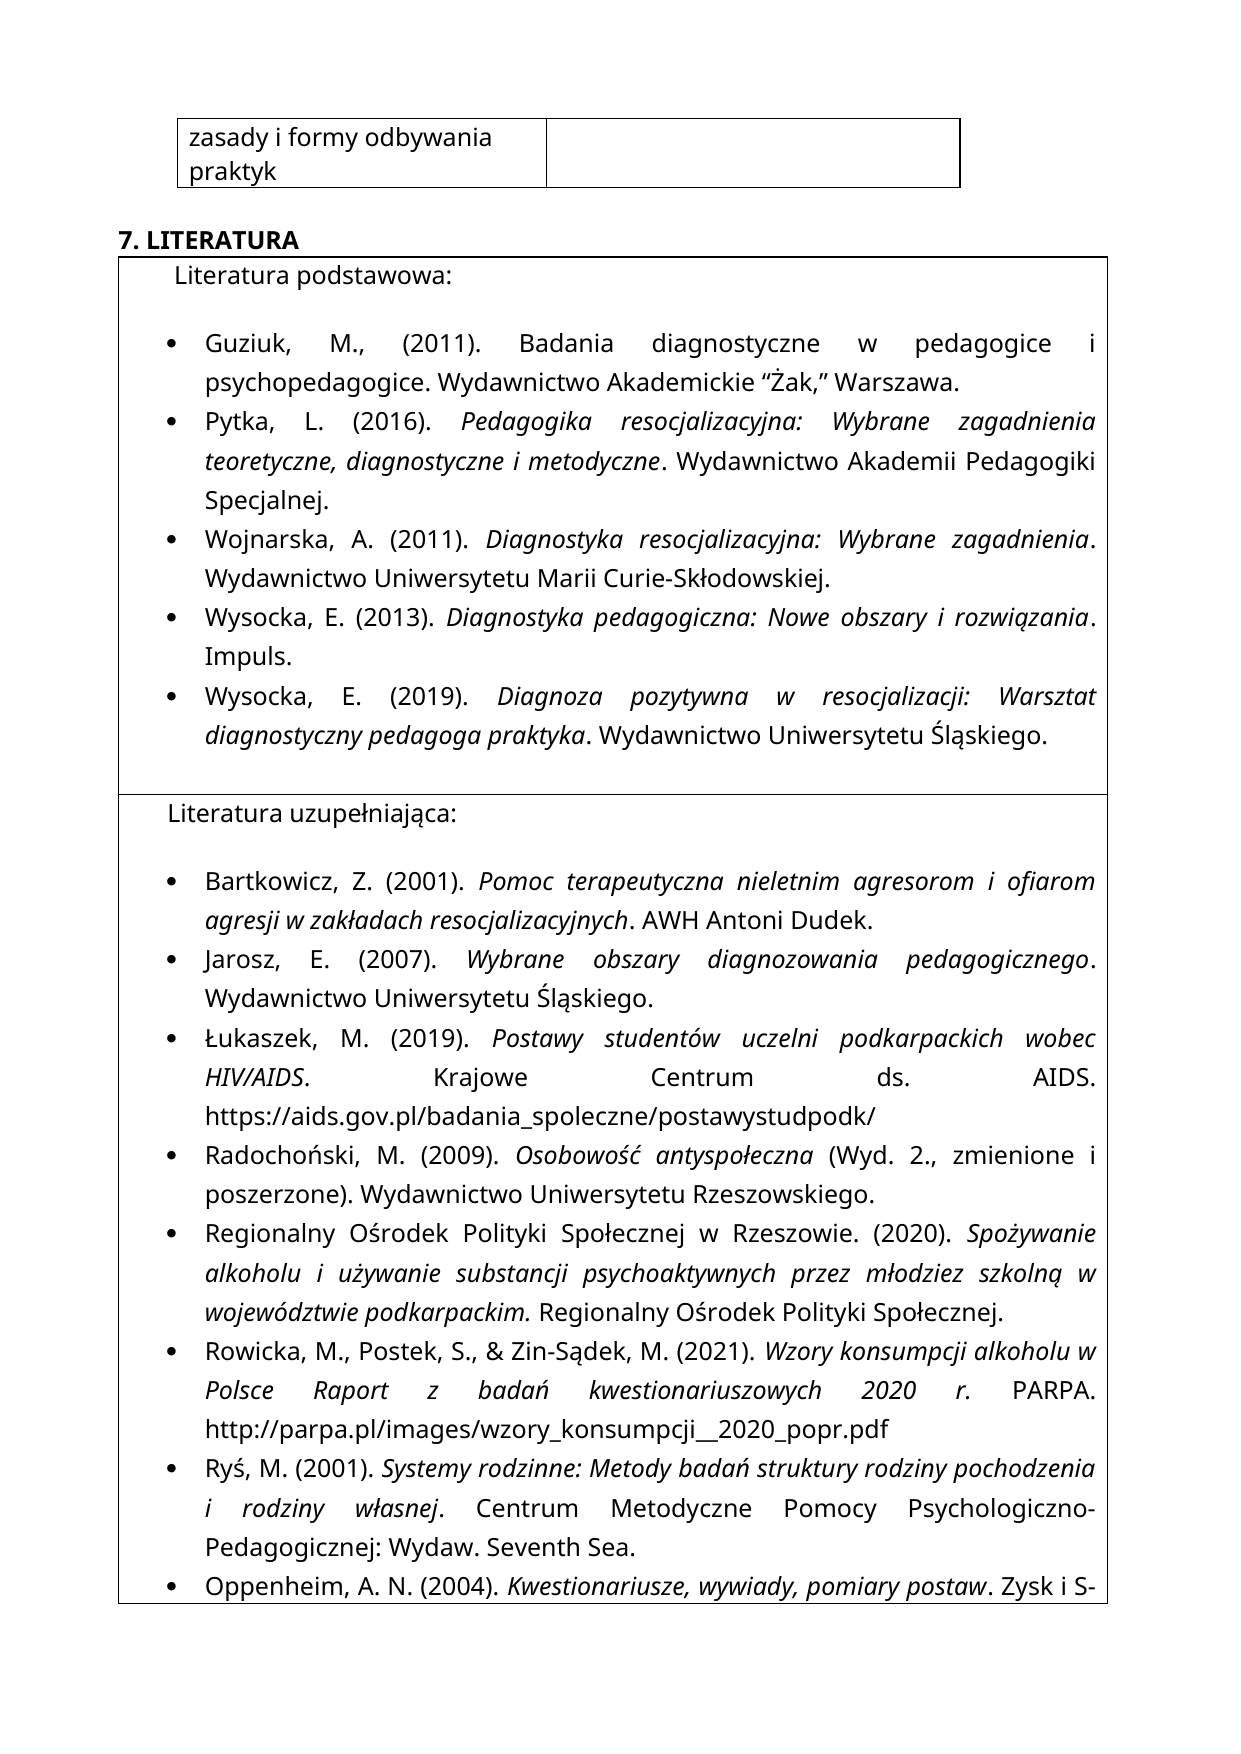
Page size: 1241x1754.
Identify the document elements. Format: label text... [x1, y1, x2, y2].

table_header Literatura podstawowa: Guziuk, M., (2011). Badania diagnostyczne w pedagogice i psychopedagogice. Wydawnictwo Akademickie “Żak,” Warszawa. Pytka, L. (2016). Pedagogika resocjalizacyjna: Wybrane zagadnienia teoretyczne, diagnostyczne i metodyczne. Wydawnictwo Akademii Pedagogiki Specjalnej. Wojnarska, A. (2011). Diagnostyka resocjalizacyjna: Wybrane zagadnienia. Wydawnictwo Uniwersytetu Marii Curie-Skłodowskiej. Wysocka, E. (2013). Diagnostyka pedagogiczna: Nowe obszary i rozwiązania. Impuls. Wysocka, E. (2019). Diagnoza pozytywna w resocjalizacji: Warsztat diagnostyczny pedagoga praktyka. Wydawnictwo Uniwersytetu Śląskiego. [119, 258, 1107, 794]
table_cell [119, 795, 1107, 1603]
table_cell [547, 119, 959, 187]
table_cell zasady i formy odbywania praktyk [178, 119, 546, 187]
text 7. LITERATURA [118, 222, 1122, 256]
